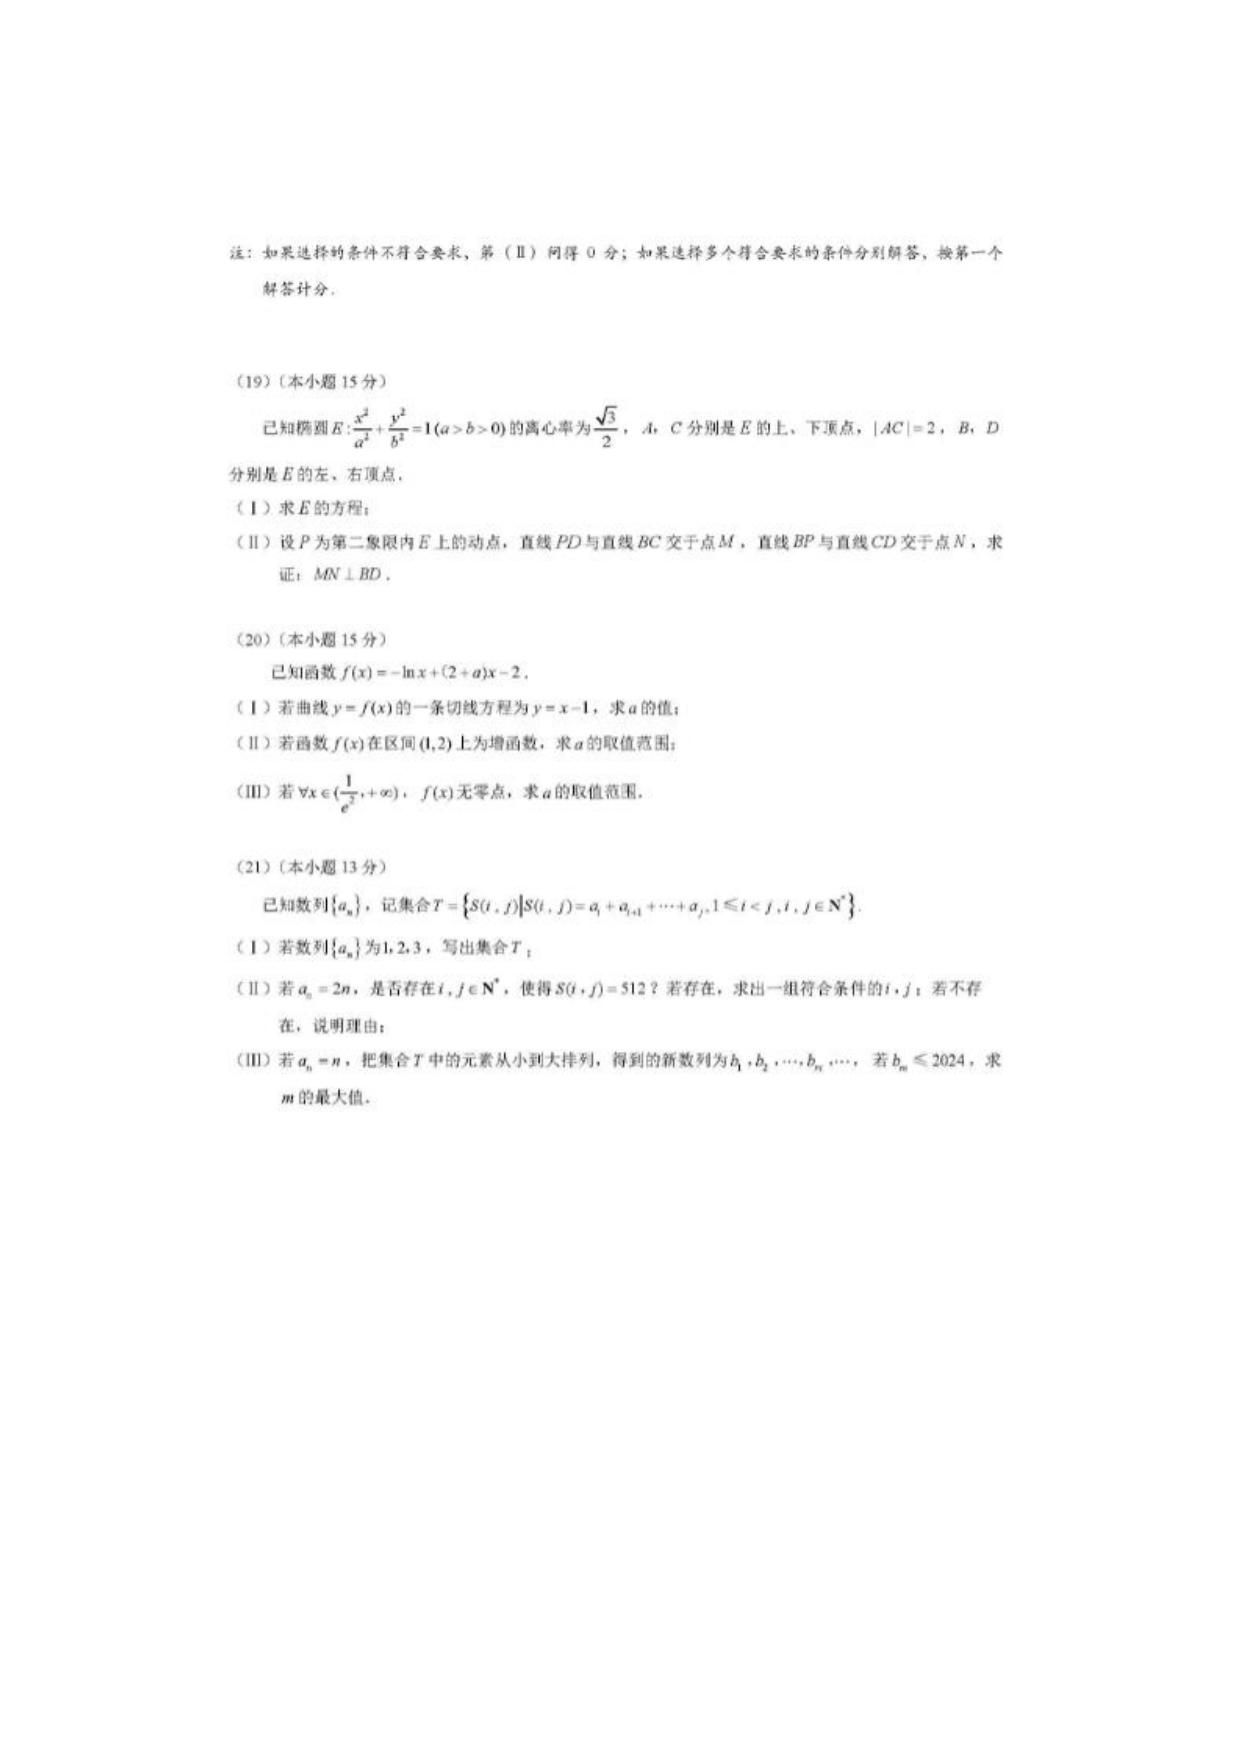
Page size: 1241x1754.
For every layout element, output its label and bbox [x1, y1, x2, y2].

picture [190, 162, 1050, 1367]
